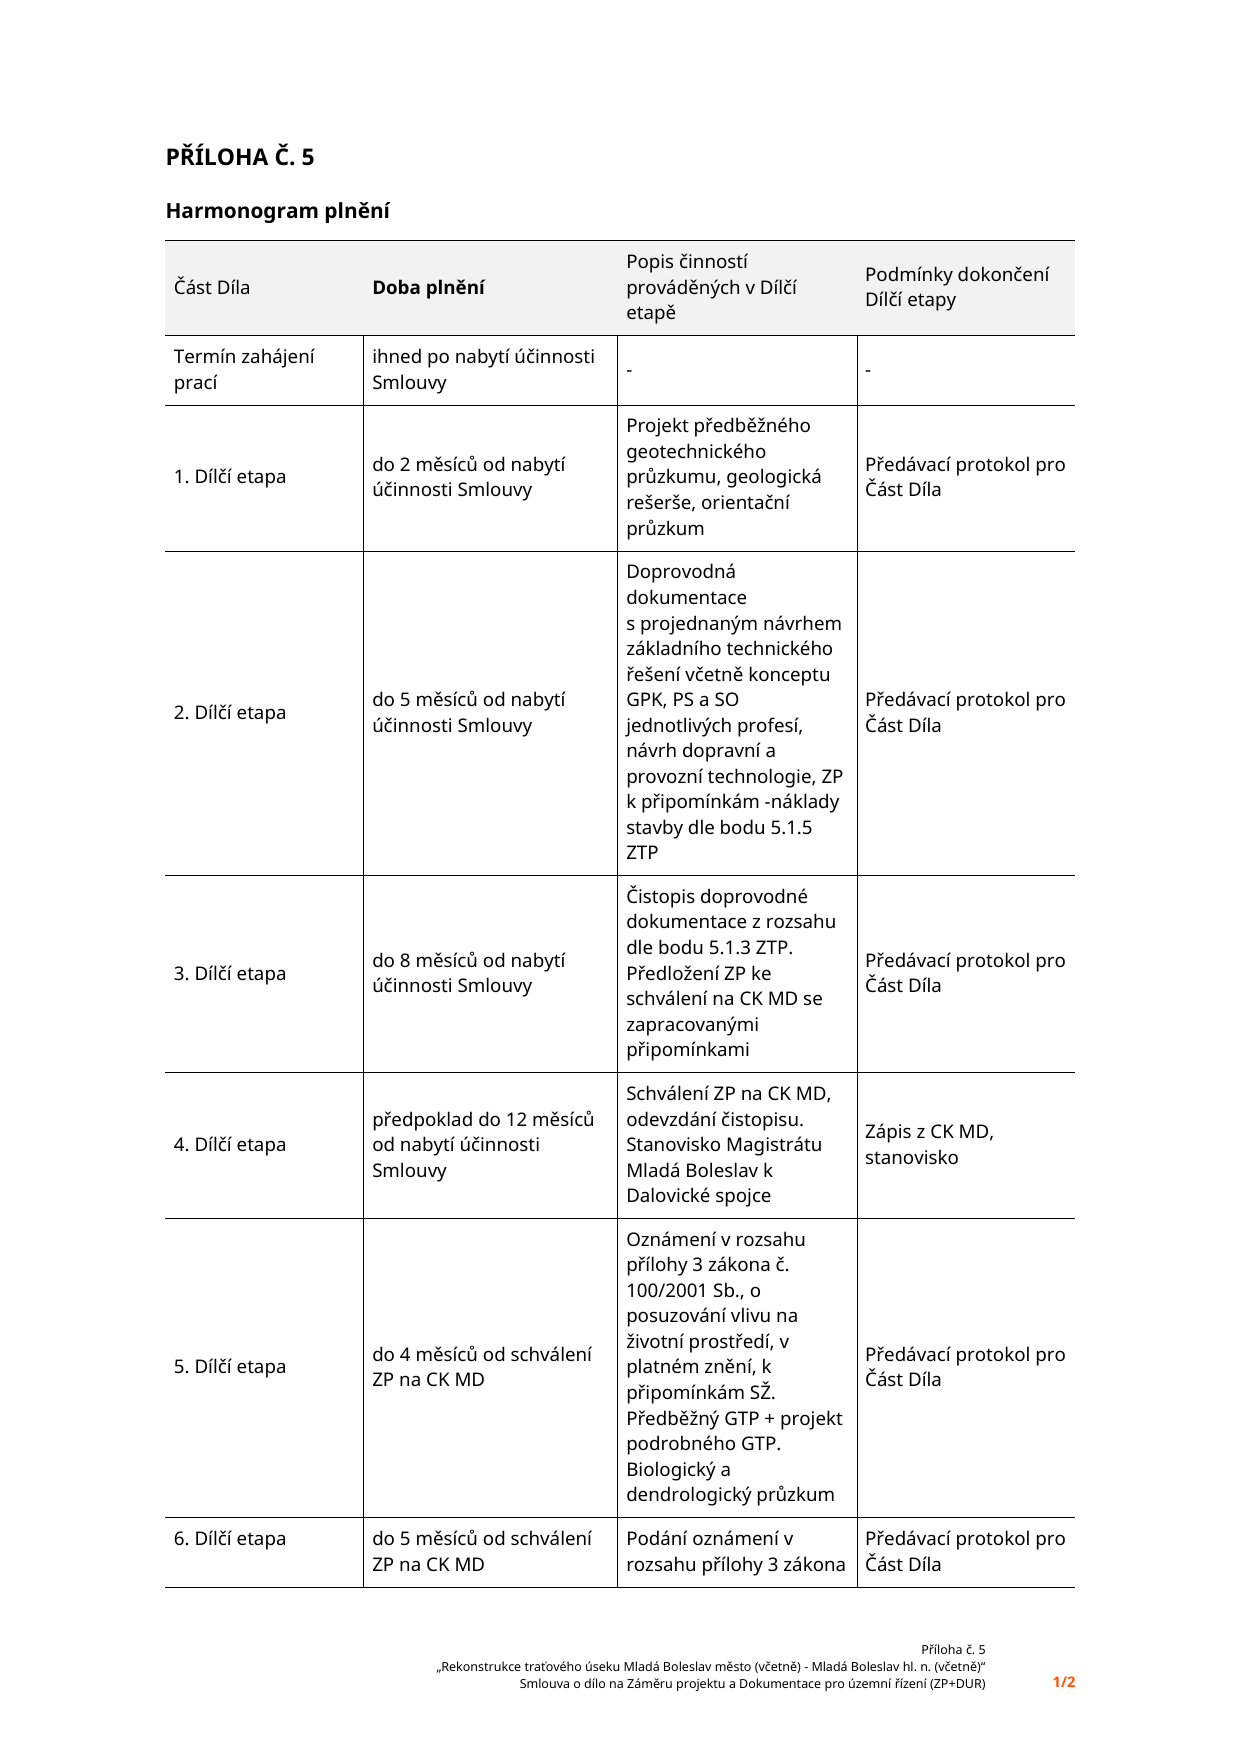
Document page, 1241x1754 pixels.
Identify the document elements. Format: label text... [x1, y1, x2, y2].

table_header Popis činností prováděných v Dílčí etapě [618, 241, 857, 335]
table_cell - [858, 336, 1075, 404]
text Harmonogram plnění [165, 197, 1075, 225]
table_cell do 8 měsíců od nabytí účinnosti Smlouvy [364, 876, 617, 1072]
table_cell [364, 1518, 617, 1586]
table_cell 1. Dílčí etapa [165, 406, 363, 551]
table_cell předpoklad do 12 měsíců od nabytí účinnosti Smlouvy [364, 1073, 617, 1218]
table_cell do 2 měsíců od nabytí účinnosti Smlouvy [364, 406, 617, 551]
table_cell Oznámení v rozsahu přílohy 3 zákona č. 100/2001 Sb., o posuzování vlivu na životní prostředí, v platném znění, k připomínkám SŽ. Předběžný GTP + projekt podrobného GTP. Biologický a dendrologický průzkum [618, 1219, 857, 1517]
table_cell - [618, 336, 857, 404]
table_cell Schválení ZP na CK MD, odevzdání čistopisu. Stanovisko Magistrátu Mladá Boleslav k Dalovické spojce [618, 1073, 857, 1218]
table_cell do 4 měsíců od schválení ZP na CK MD [364, 1219, 617, 1517]
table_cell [618, 1518, 857, 1586]
table_cell do 5 měsíců od nabytí účinnosti Smlouvy [364, 552, 617, 875]
table_cell 3. Dílčí etapa [165, 876, 363, 1072]
table_cell 5. Dílčí etapa [165, 1219, 363, 1517]
table_header Doba plnění [364, 241, 618, 335]
table_cell Doprovodná dokumentace s projednaným návrhem základního technického řešení včetně konceptu GPK, PS a SO jednotlivých profesí, návrh dopravní a provozní technologie, ZP k připomínkám -náklady stavby dle bodu 5.1.5 ZTP [618, 552, 857, 875]
table_cell 4. Dílčí etapa [165, 1073, 363, 1218]
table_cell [858, 1518, 1075, 1586]
table_cell 6. Dílčí etapa [165, 1518, 363, 1586]
table_cell Předávací protokol pro Část Díla [858, 1219, 1075, 1517]
table_cell Čistopis doprovodné dokumentace z rozsahu dle bodu 5.1.3 ZTP. Předložení ZP ke schválení na CK MD se zapracovanými připomínkami [618, 876, 857, 1072]
table_cell Zápis z CK MD, stanovisko [858, 1073, 1075, 1218]
table_header Podmínky dokončení Dílčí etapy [857, 241, 1075, 335]
table_header Část Díla [165, 241, 364, 335]
text Příloha č. 5 [165, 141, 1075, 173]
table_cell 2. Dílčí etapa [165, 552, 363, 875]
table_cell Předávací protokol pro Část Díla [858, 406, 1075, 551]
table_cell Předávací protokol pro Část Díla [858, 552, 1075, 875]
table_cell ihned po nabytí účinnosti Smlouvy [364, 336, 617, 404]
table_cell Termín zahájení prací [165, 336, 363, 404]
table_cell Předávací protokol pro Část Díla [858, 876, 1075, 1072]
table_cell Projekt předběžného geotechnického průzkumu, geologická rešerše, orientační průzkum [618, 406, 857, 551]
